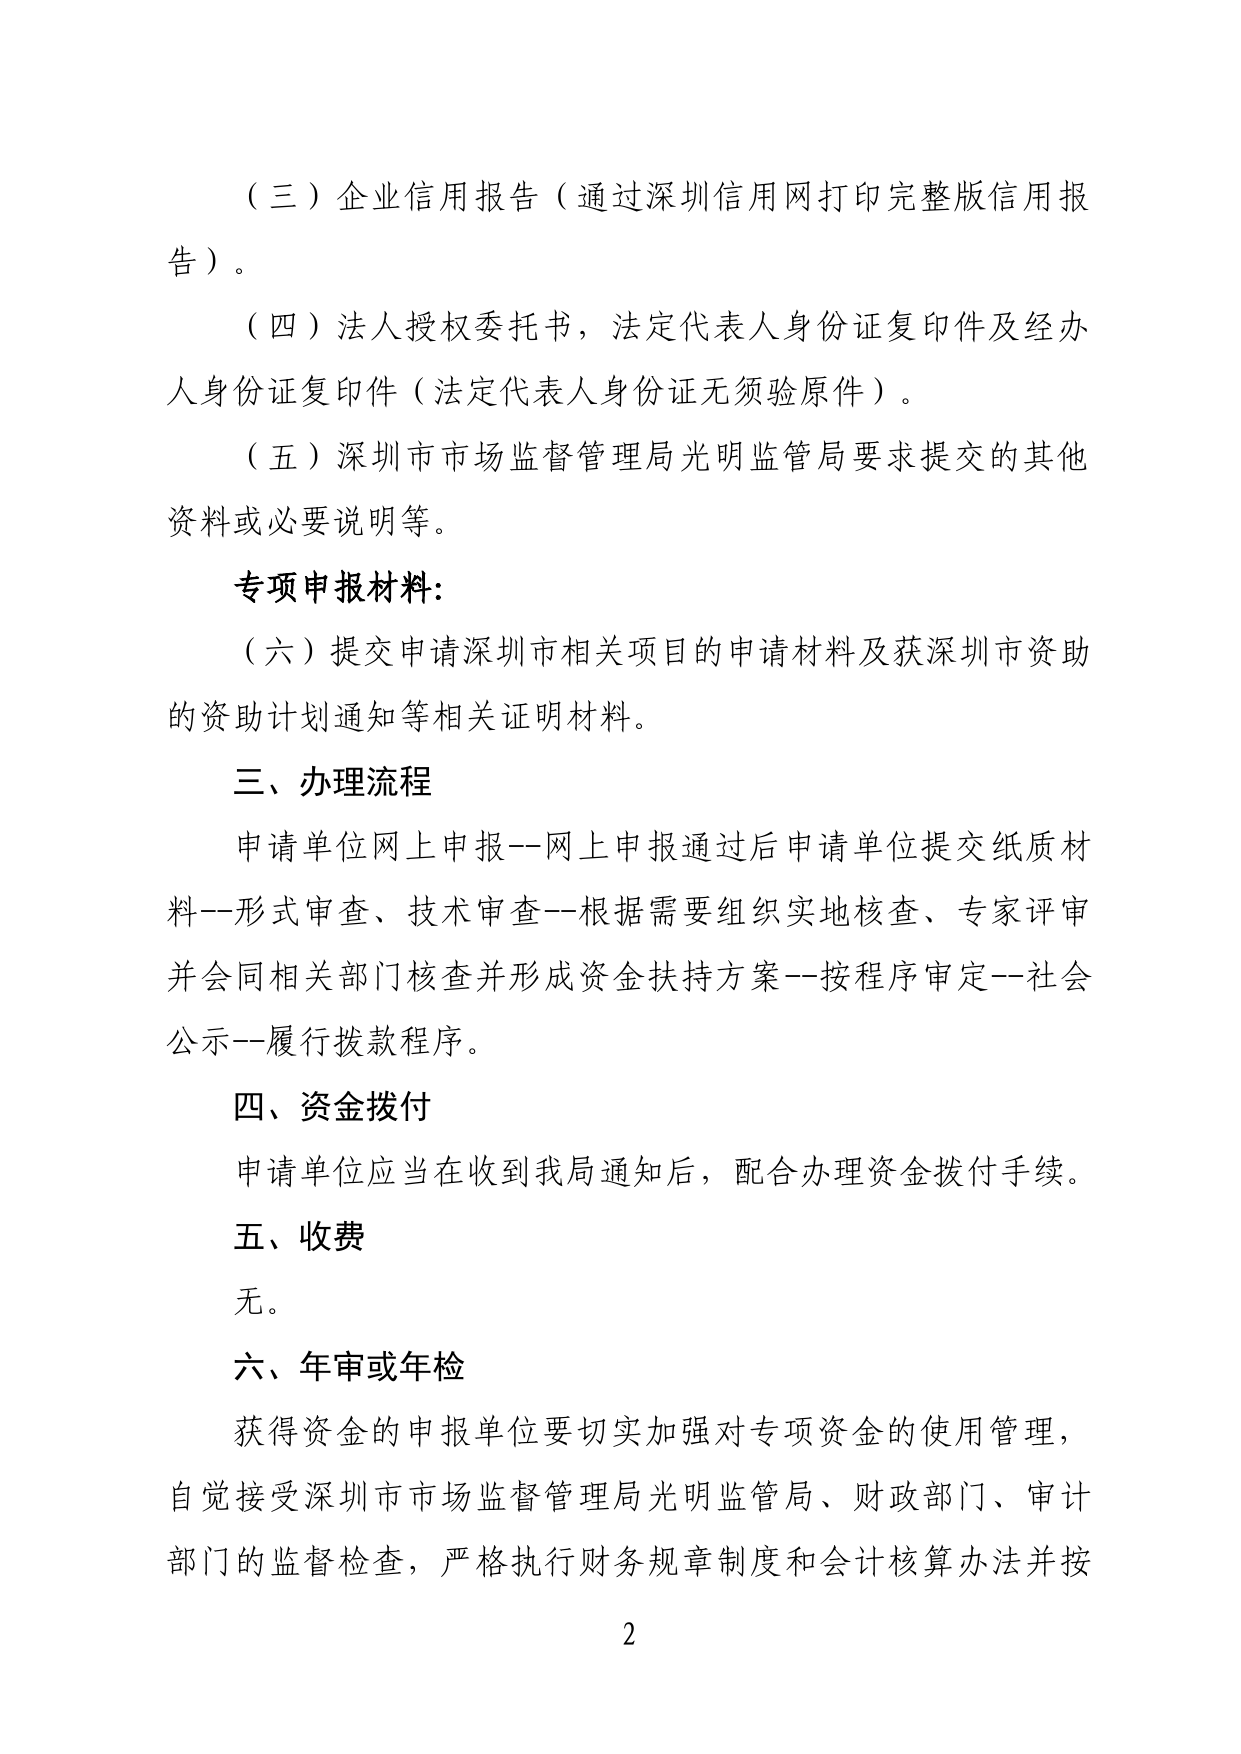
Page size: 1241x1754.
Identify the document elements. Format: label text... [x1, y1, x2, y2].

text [165, 1397, 1093, 1592]
text （四）法人授权委托书，法定代表人身份证复印件及经办人身份证复印件（法定代表人身份证无须验原件）。 [165, 292, 1093, 422]
text 申请单位网上申报--网上申报通过后申请单位提交纸质材料--形式审查、技术审查--根据需要组织实地核查、专家评审并会同相关部门核查并形成资金扶持方案--按程序审定--社会公示--履行拨款程序。 [165, 812, 1093, 1072]
text 四、资金拨付 [165, 1072, 1093, 1137]
text （六）提交申请深圳市相关项目的申请材料及获深圳市资助的资助计划通知等相关证明材料。 [165, 617, 1093, 747]
text 无。 [165, 1267, 1093, 1332]
text 专项申报材料： [165, 552, 1093, 617]
text 申请单位应当在收到我局通知后，配合办理资金拨付手续。 [165, 1137, 1093, 1202]
text （三）企业信用报告（通过深圳信用网打印完整版信用报告）。 [165, 162, 1093, 292]
text 三、办理流程 [165, 747, 1093, 812]
text （五）深圳市市场监督管理局光明监管局要求提交的其他资料或必要说明等。 [165, 422, 1093, 552]
text 六、年审或年检 [165, 1332, 1093, 1397]
text 五、收费 [165, 1202, 1093, 1267]
